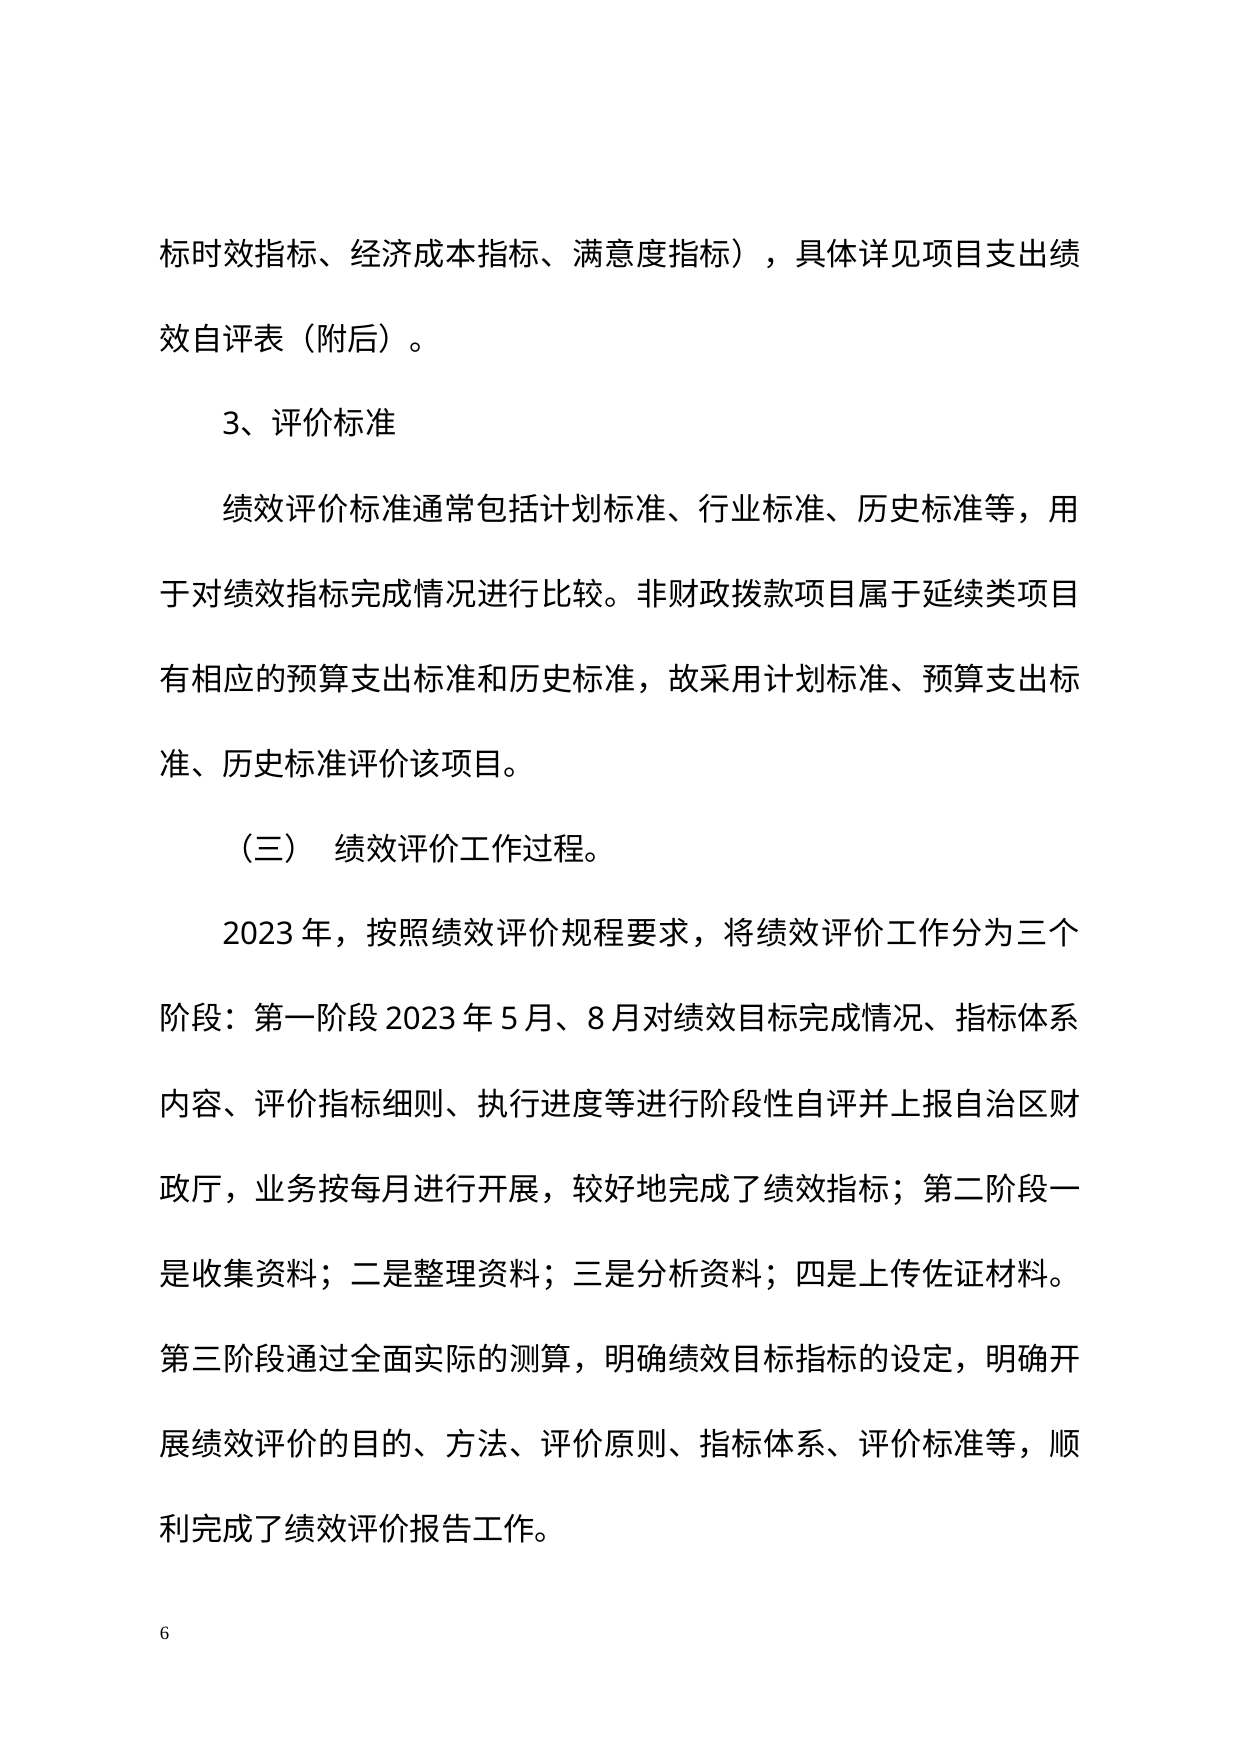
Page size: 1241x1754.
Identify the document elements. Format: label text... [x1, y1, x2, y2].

text 2023年，按照绩效评价规程要求，将绩效评价工作分为三个阶段：第一阶段2023年5月、8月对绩效目标完成情况、指标体系内容、评价指标细则、执行进度等进行阶段性自评并上报自治区财政厅，业务按每月进行开展，较好地完成了绩效指标；第二阶段一是收集资料；二是整理资料；三是分析资料；四是上传佐证材料。第三阶段通过全面实际的测算，明确绩效目标指标的设定，明确开展绩效评价的目的、方法、评价原则、指标体系、评价标准等，顺利完成了绩效评价报告工作。 [159, 889, 1081, 1569]
text 绩效评价标准通常包括计划标准、行业标准、历史标准等，用于对绩效指标完成情况进行比较。非财政拨款项目属于延续类项目，有相应的预算支出标准和历史标准，故采用计划标准、预算支出标准、历史标准评价该项目。 [159, 464, 1081, 804]
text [159, 209, 1081, 379]
text 3、评价标准 [159, 379, 1081, 464]
list 绩效评价工作过程。 [222, 804, 1081, 889]
